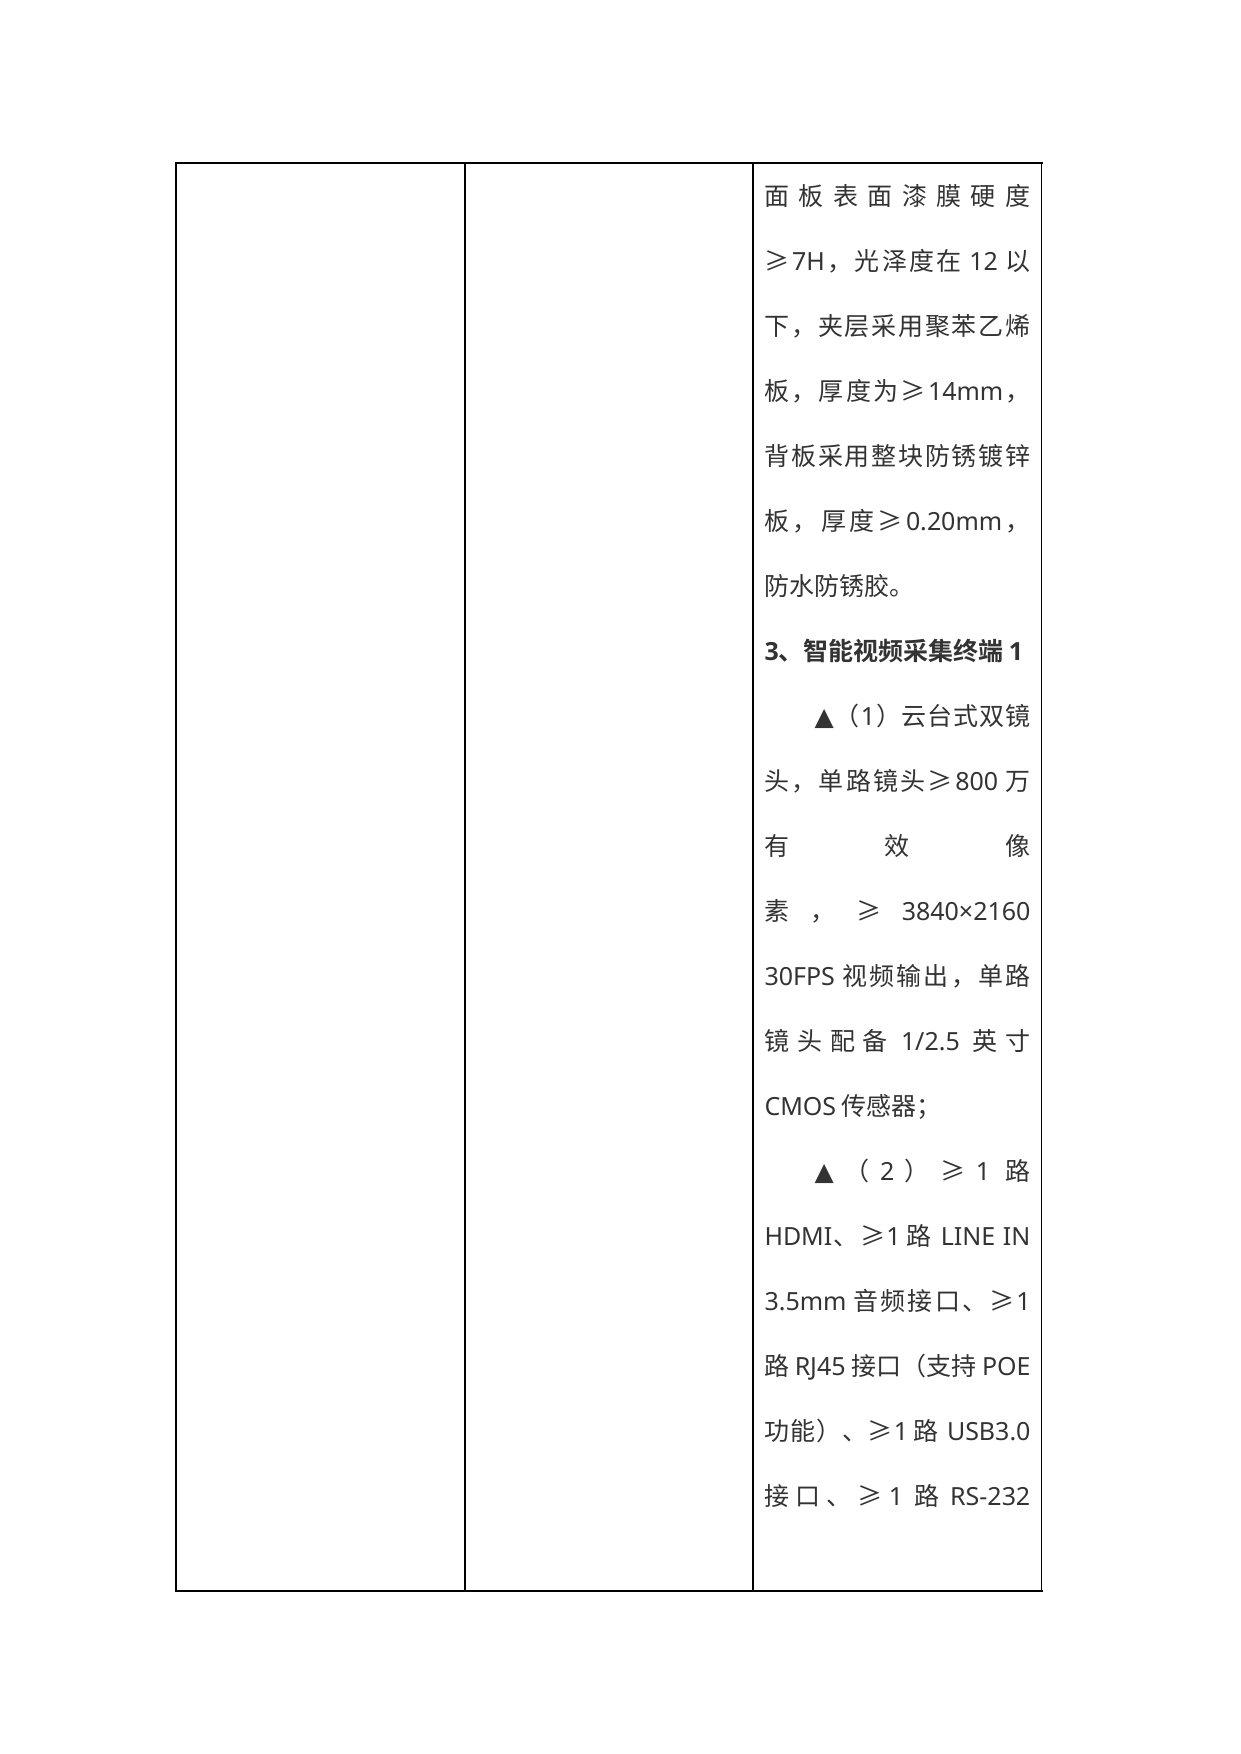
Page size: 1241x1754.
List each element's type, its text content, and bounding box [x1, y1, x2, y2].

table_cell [754, 164, 1041, 1590]
table_cell 1 [177, 164, 464, 1590]
table_cell [466, 164, 752, 1590]
